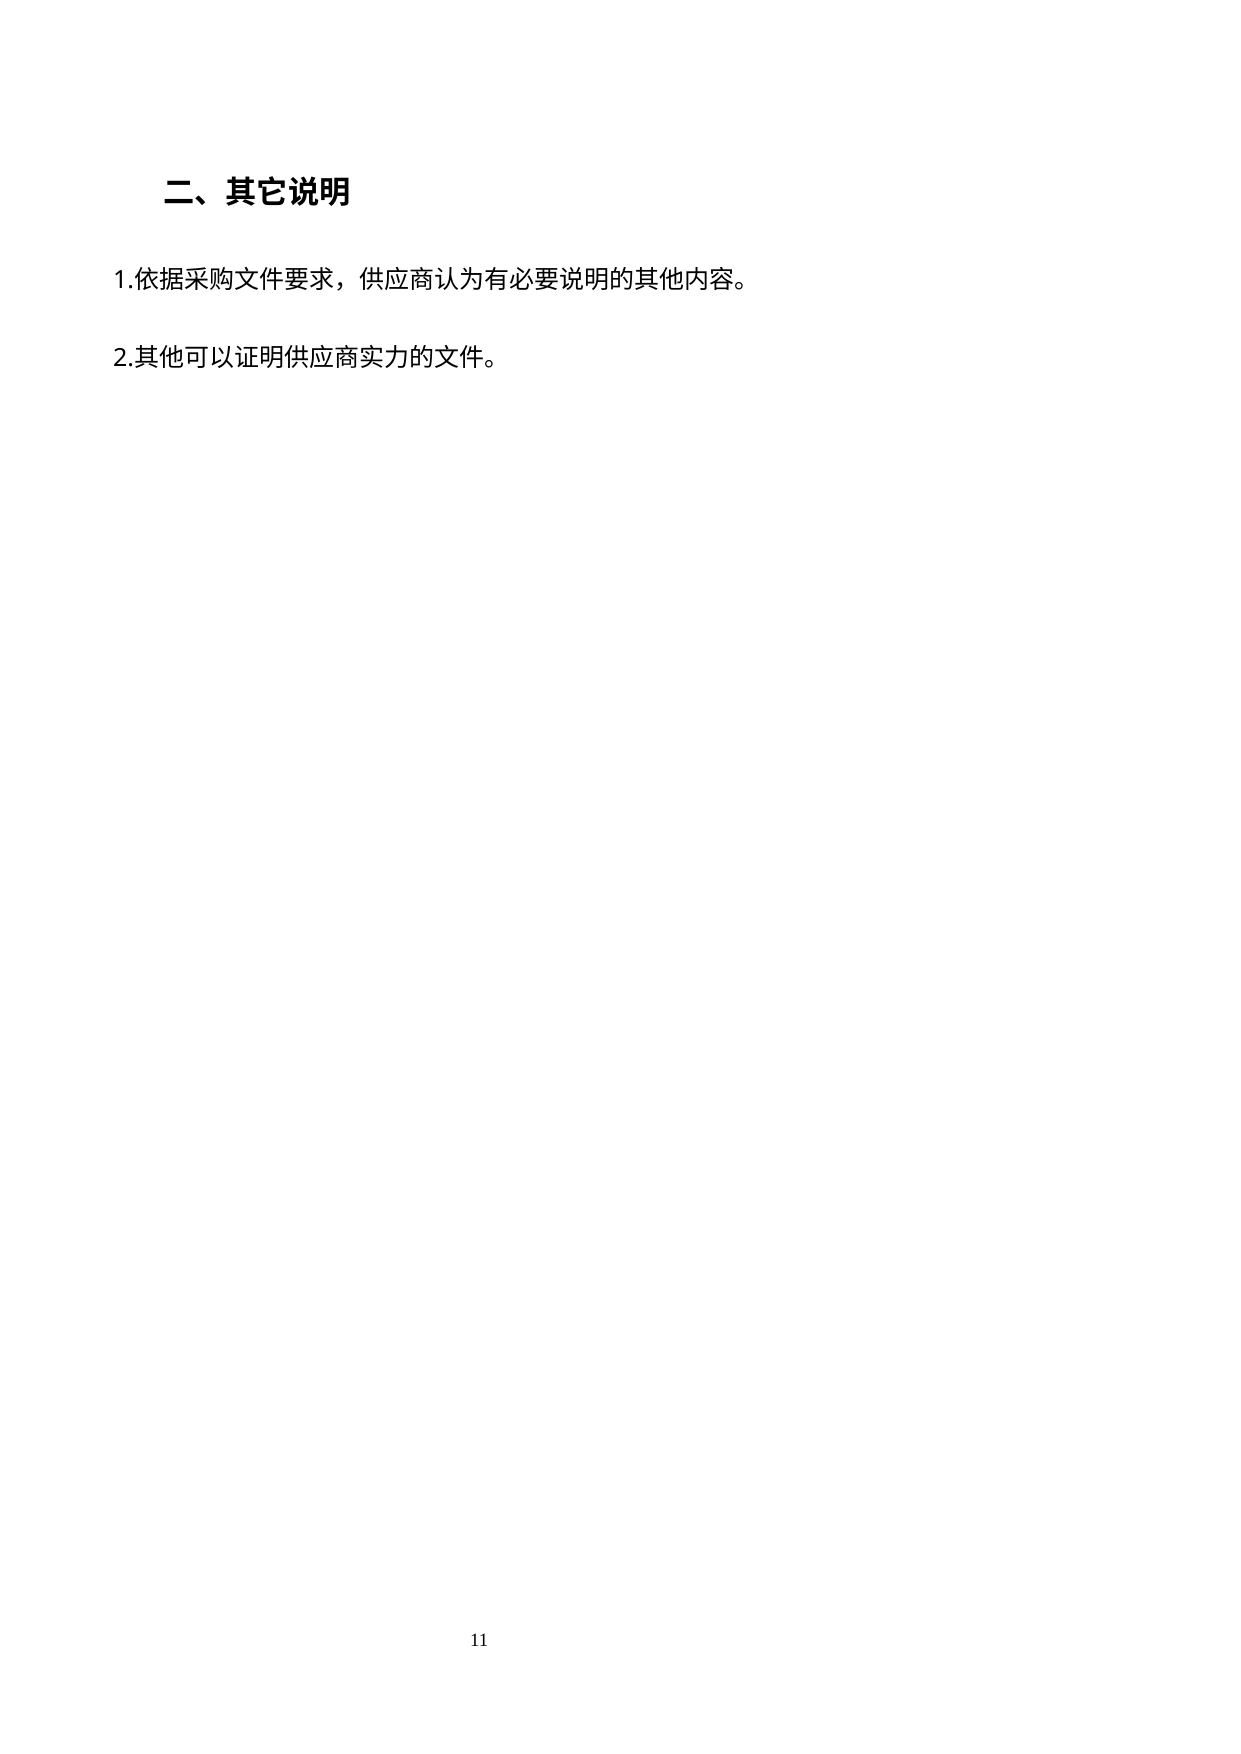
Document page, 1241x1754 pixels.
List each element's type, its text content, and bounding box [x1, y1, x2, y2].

text 2.其他可以证明供应商实力的文件。 [113, 323, 1127, 389]
text 日 期： 年 月 日二、其它说明 [113, 157, 1127, 223]
text 1.依据采购文件要求，供应商认为有必要说明的其他内容。 [113, 245, 1127, 311]
